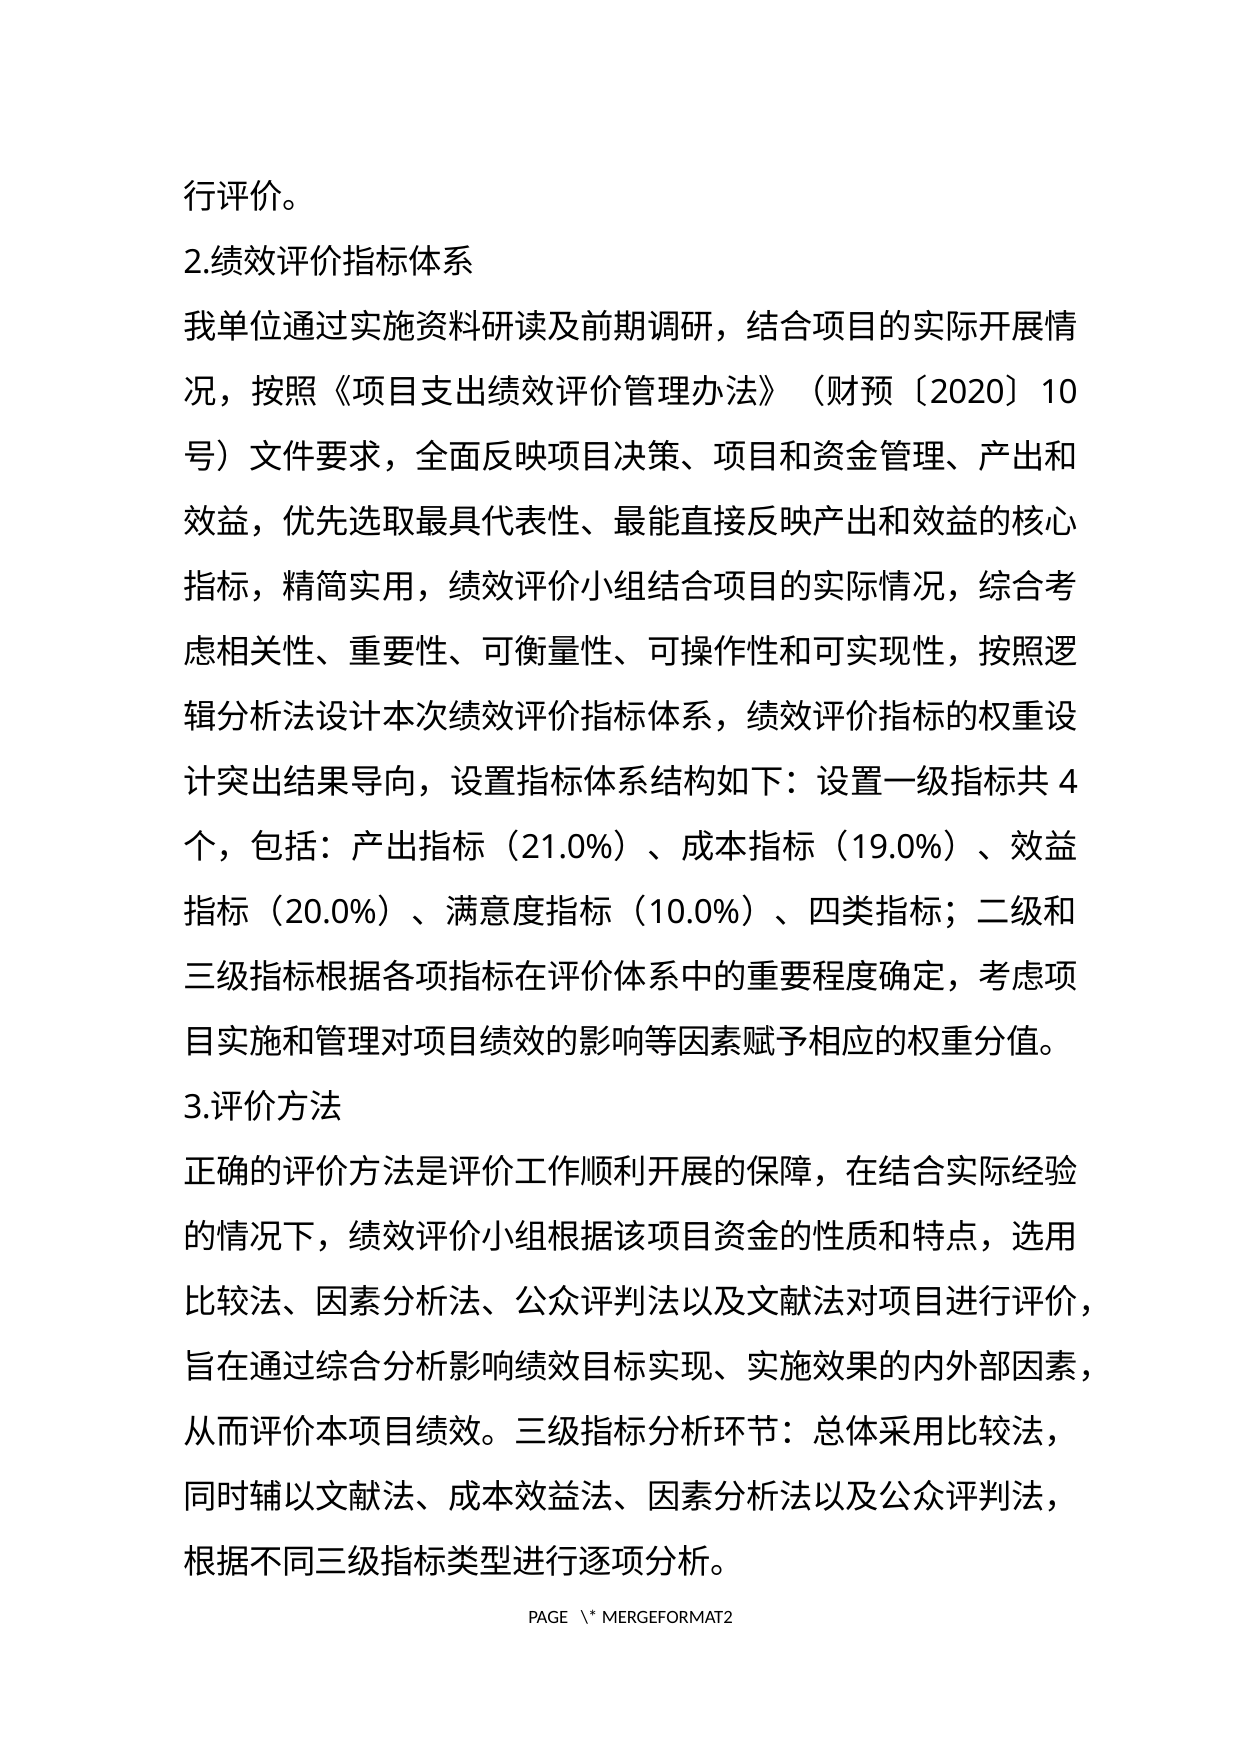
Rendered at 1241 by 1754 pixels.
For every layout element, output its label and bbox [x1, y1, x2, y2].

text [183, 162, 1078, 1592]
